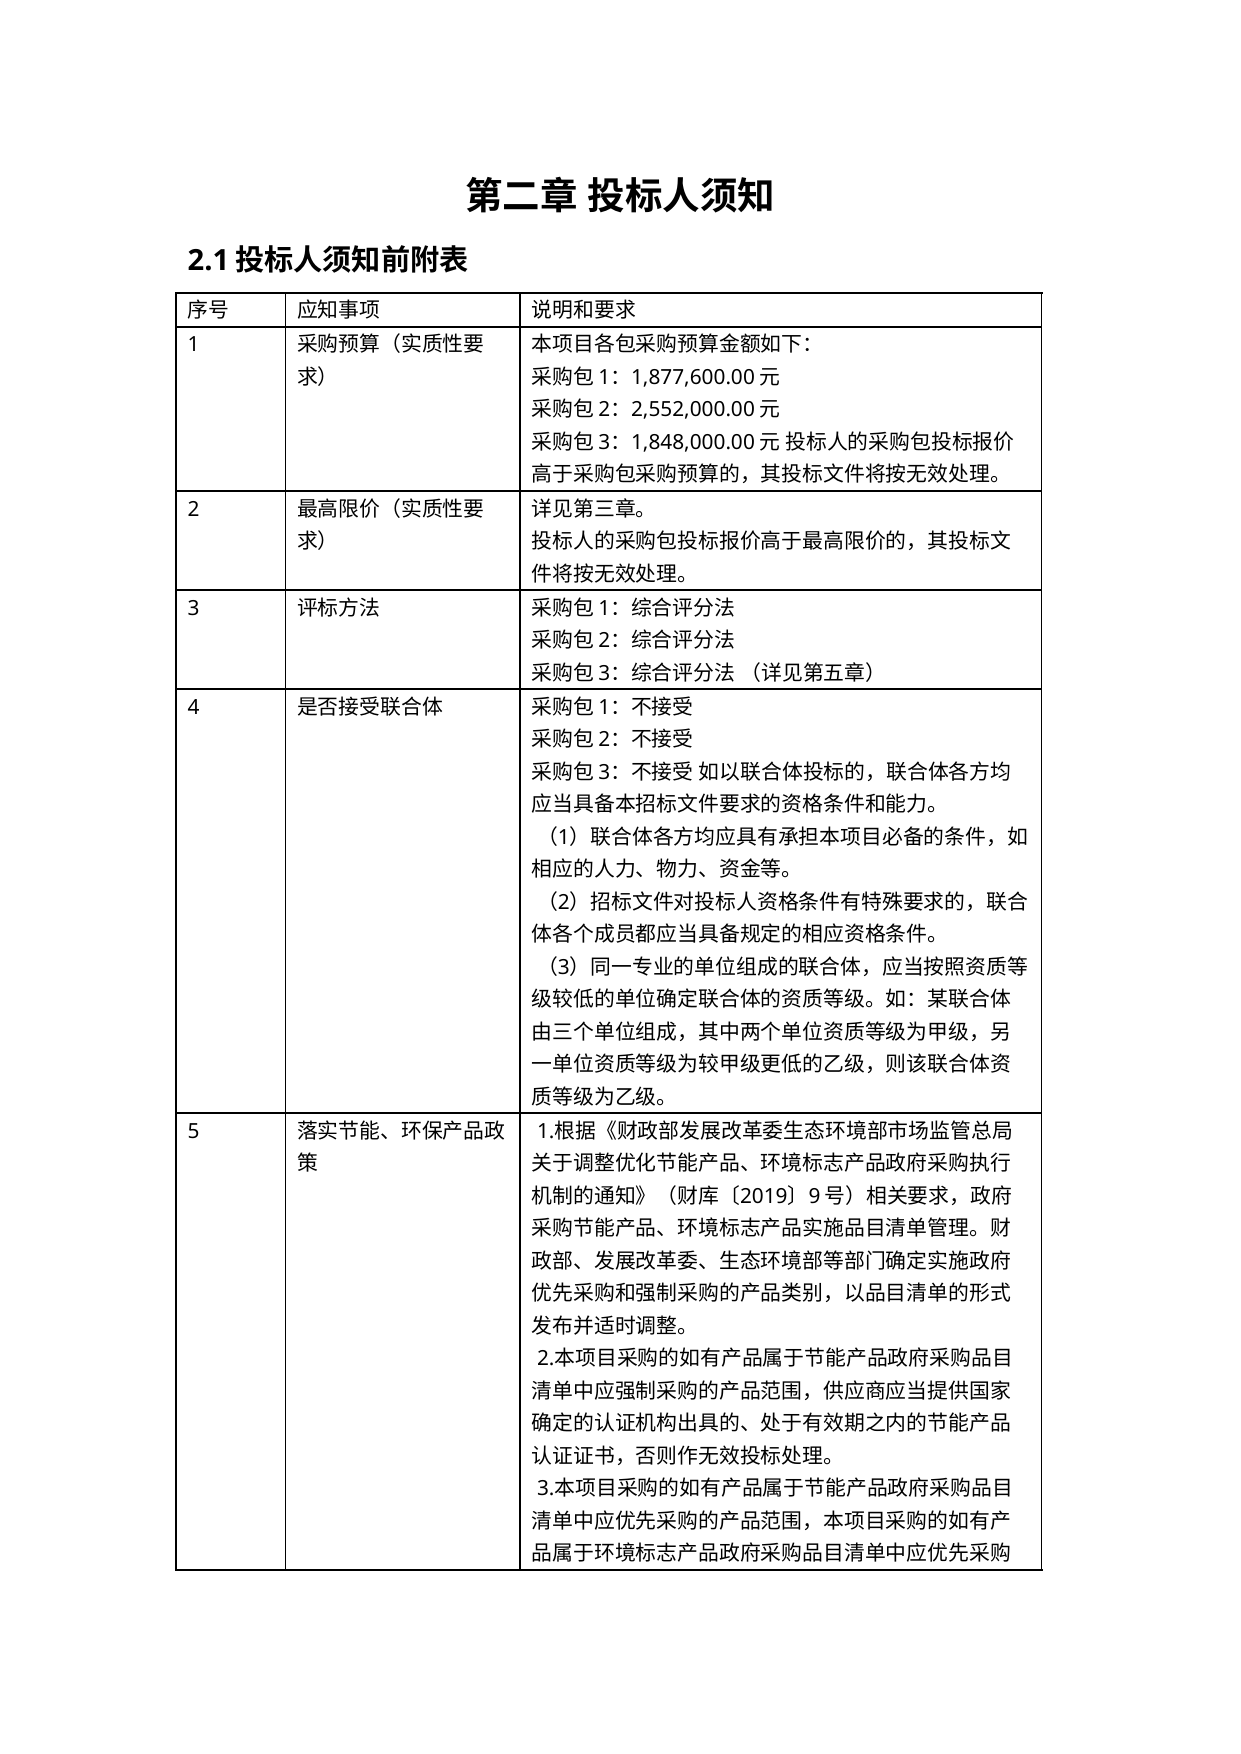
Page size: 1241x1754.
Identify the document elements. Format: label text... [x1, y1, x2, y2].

text 第二章 投标人须知 [187, 162, 1053, 227]
table_cell 本项目各包采购预算金额如下： 采购包1：1,877,600.00元 采购包2：2,552,000.00元 采购包3：1,848,000.00元 投标人的采购包投标报价高于采购包采购预算的，其投标文件将按无效处理。 [521, 328, 1041, 490]
table_cell 落实节能、环保产品政策 [286, 1114, 519, 1569]
table_cell 5 [177, 1114, 285, 1569]
table_cell 2 [177, 492, 285, 589]
table_cell 4 [177, 690, 285, 1112]
table_header 序号 [177, 294, 285, 326]
table_cell 最高限价（实质性要求） [286, 492, 519, 589]
table_cell 评标方法 [286, 591, 519, 688]
table_cell 3 [177, 591, 285, 688]
text 2.1投标人须知前附表 [187, 227, 1053, 292]
table_cell 采购预算（实质性要求） [286, 328, 519, 490]
table_cell 采购包1：不接受 采购包2：不接受 采购包3：不接受 如以联合体投标的，联合体各方均应当具备本招标文件要求的资格条件和能力。 （1）联合体各方均应具有承担本项目必备的条件，如相应的人力、物力、资金等。 （2）招标文件对投标人资格条件有特殊要求的，联合体各个成员都应当具备规定的相应资格条件。 （3）同一专业的单位组成的联合体，应当按照资质等级较低的单位确定联合体的资质等级。如：某联合体由三个单位组成，其中两个单位资质等级为甲级，另一单位资质等级为较甲级更低的乙级，则该联合体资质等级为乙级。 [521, 690, 1041, 1112]
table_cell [521, 1114, 1041, 1569]
table_cell 是否接受联合体 [286, 690, 519, 1112]
table_header 说明和要求 [521, 294, 1041, 326]
table_header 应知事项 [286, 294, 519, 326]
table_cell 1 [177, 328, 285, 490]
table_cell 详见第三章。 投标人的采购包投标报价高于最高限价的，其投标文件将按无效处理。 [521, 492, 1041, 589]
table_cell 采购包1：综合评分法 采购包2：综合评分法 采购包3：综合评分法 （详见第五章） [521, 591, 1041, 688]
